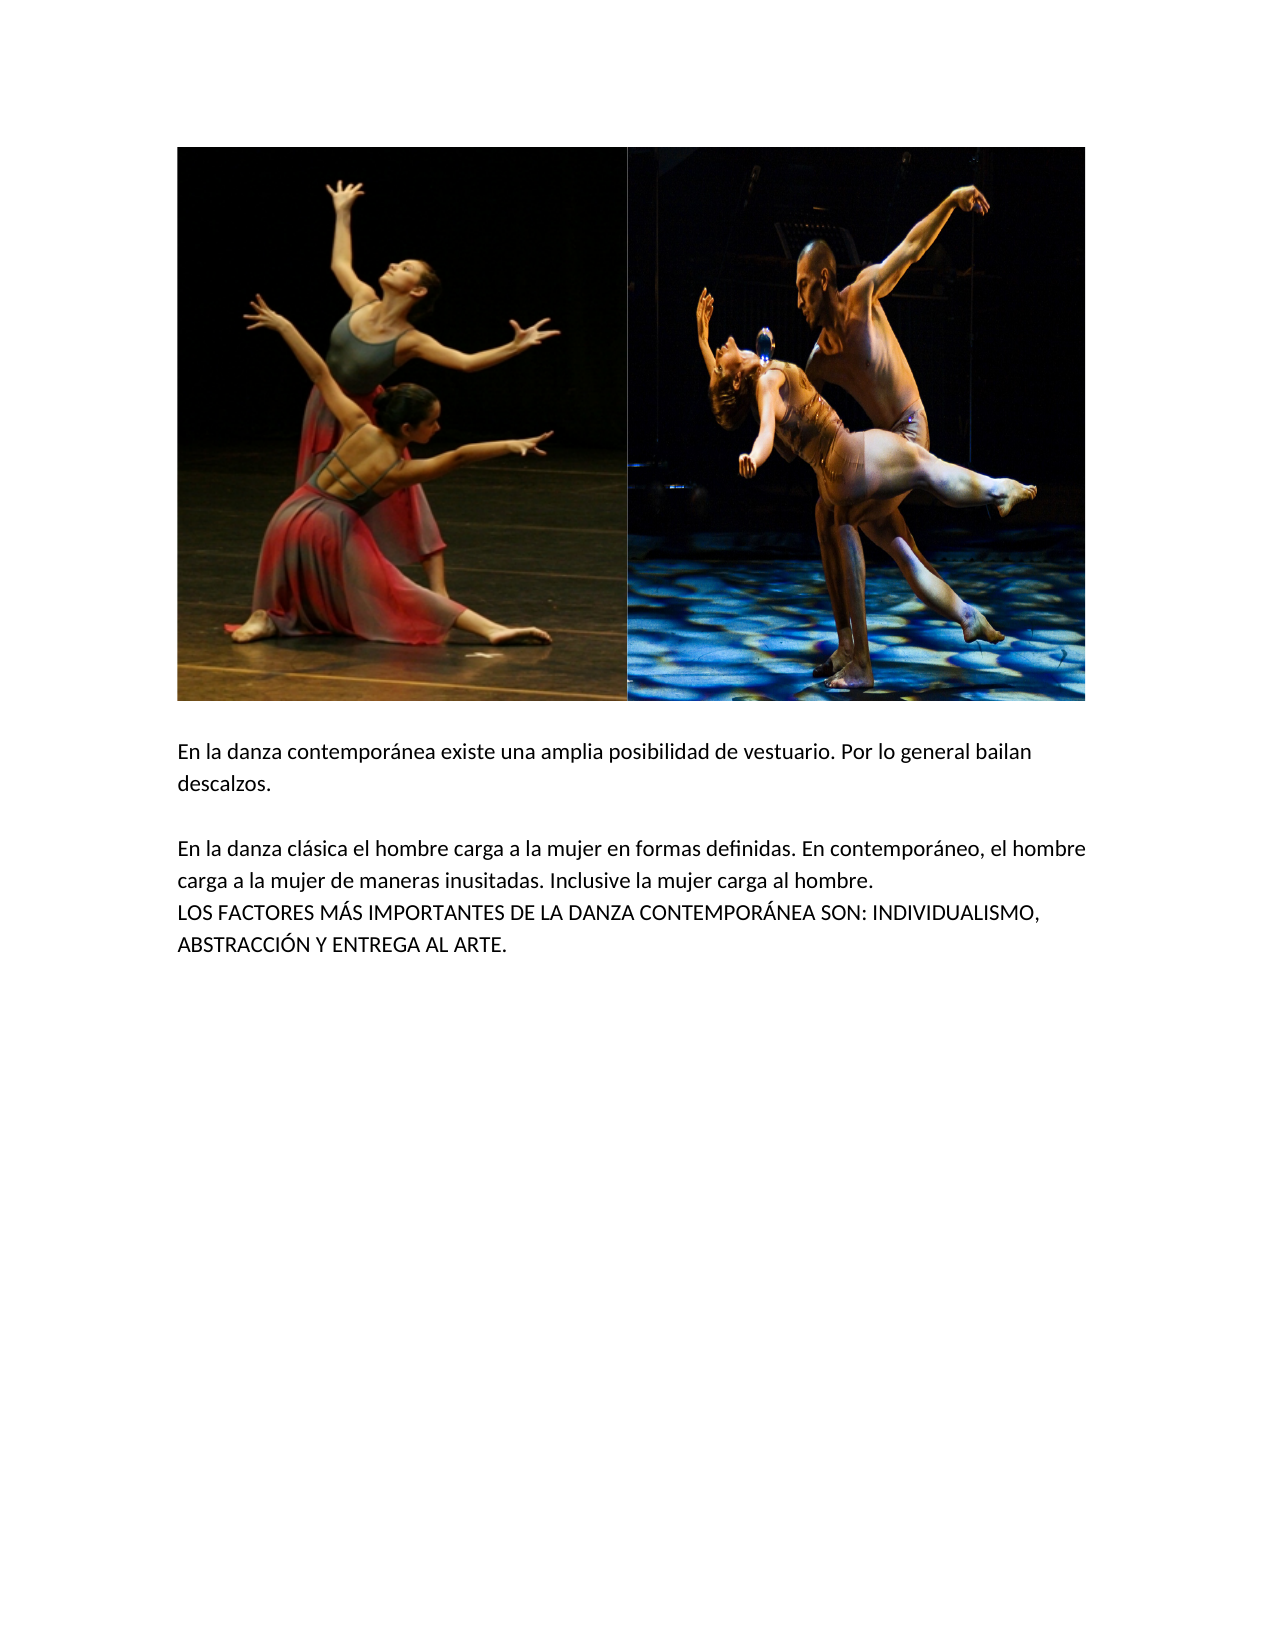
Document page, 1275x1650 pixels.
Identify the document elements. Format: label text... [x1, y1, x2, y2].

picture [177, 147, 1085, 701]
